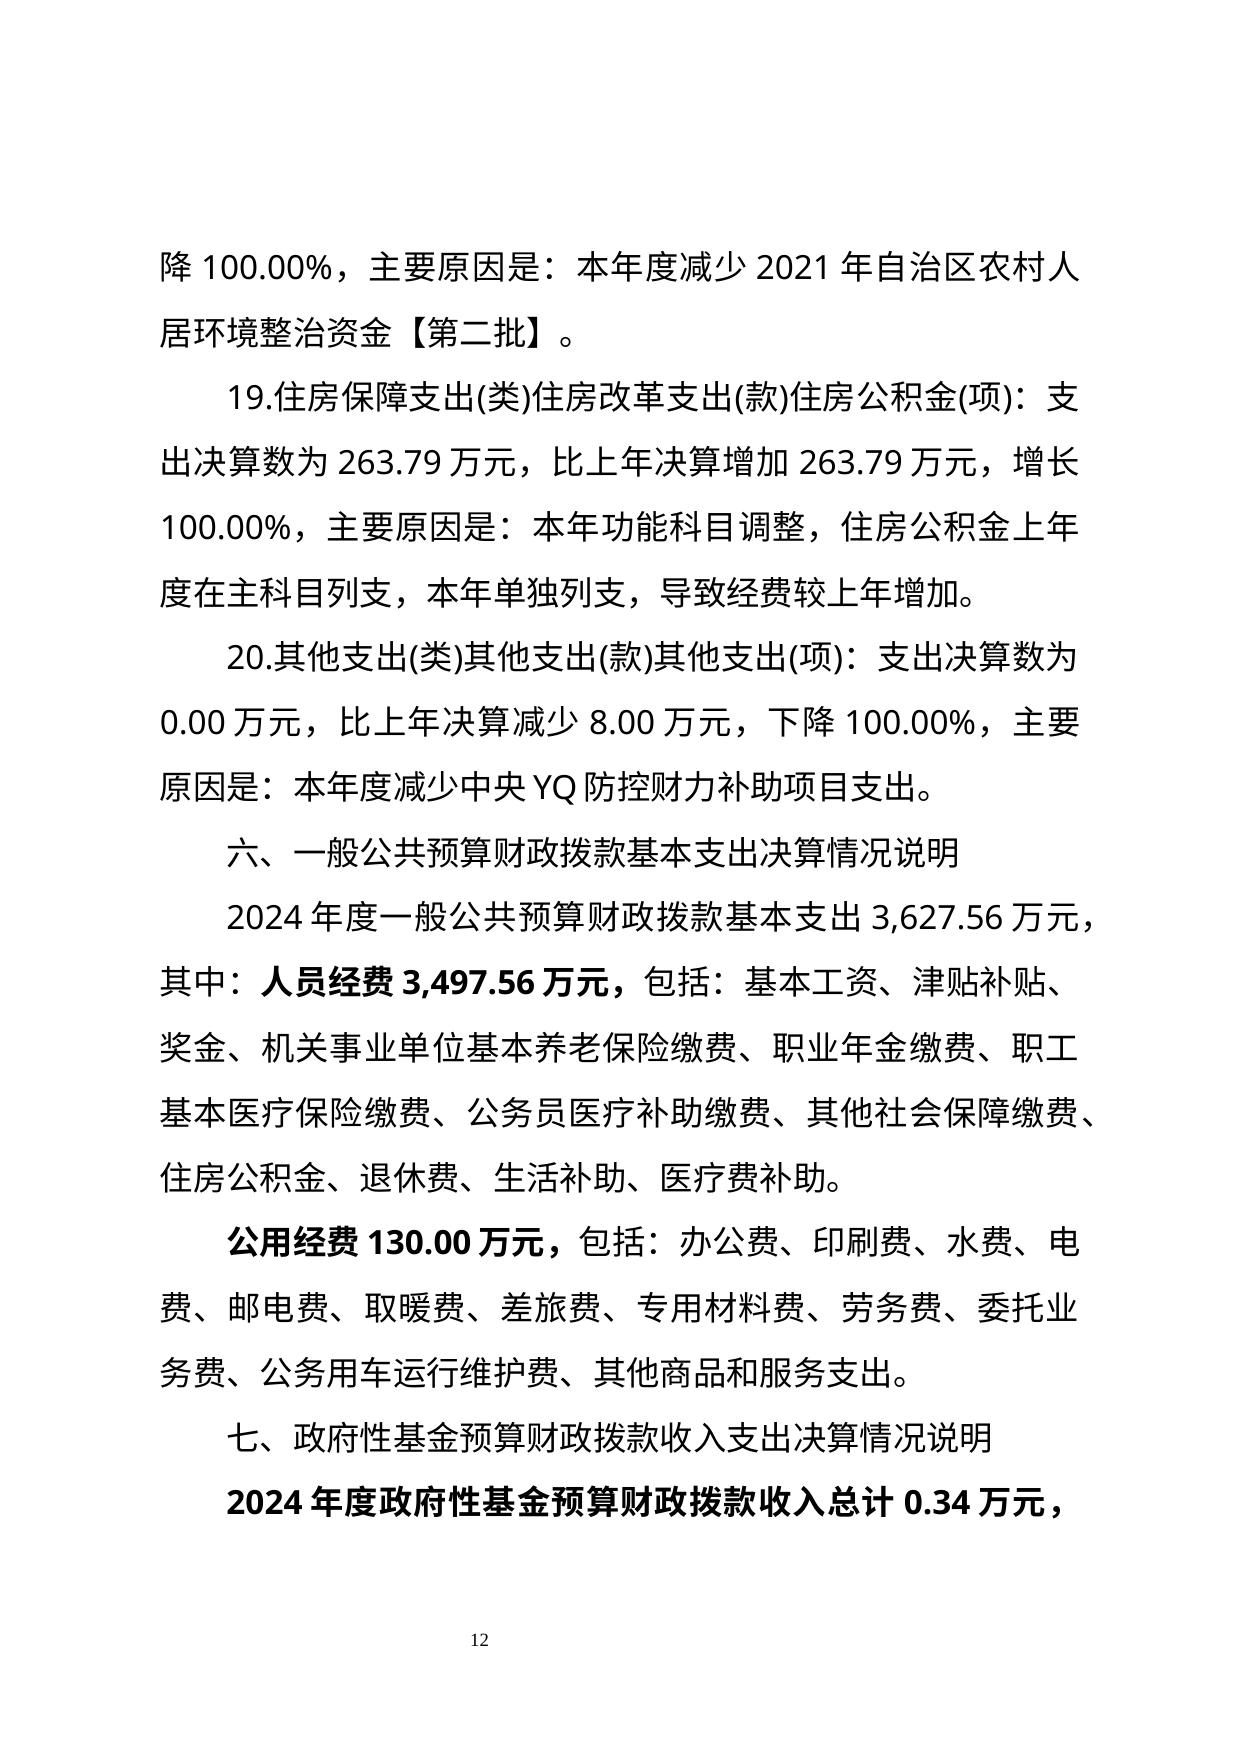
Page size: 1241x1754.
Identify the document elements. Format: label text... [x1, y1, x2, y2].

text 19.住房保障支出(类)住房改革支出(款)住房公积金(项)：支出决算数为263.79万元，比上年决算增加263.79万元，增长100.00%，主要原因是：本年功能科目调整，住房公积金上年度在主科目列支，本年单独列支，导致经费较上年增加。 [159, 363, 1081, 623]
text 20.其他支出(类)其他支出(款)其他支出(项)：支出决算数为0.00万元，比上年决算减少8.00万元，下降100.00%，主要原因是：本年度减少中央YQ防控财力补助项目支出。 [159, 623, 1081, 818]
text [159, 233, 1081, 363]
text 七、政府性基金预算财政拨款收入支出决算情况说明 [159, 1403, 1081, 1468]
text 2024年度一般公共预算财政拨款基本支出3,627.56万元，其中：人员经费3,497.56万元，包括：基本工资、津贴补贴、奖金、机关事业单位基本养老保险缴费、职业年金缴费、职工基本医疗保险缴费、公务员医疗补助缴费、其他社会保障缴费、住房公积金、退休费、生活补助、医疗费补助。 [159, 883, 1081, 1208]
text 公用经费130.00万元，包括：办公费、印刷费、水费、电费、邮电费、取暖费、差旅费、专用材料费、劳务费、委托业务费、公务用车运行维护费、其他商品和服务支出。 [159, 1208, 1081, 1403]
text 六、一般公共预算财政拨款基本支出决算情况说明 [159, 818, 1081, 883]
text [159, 1468, 1081, 1533]
